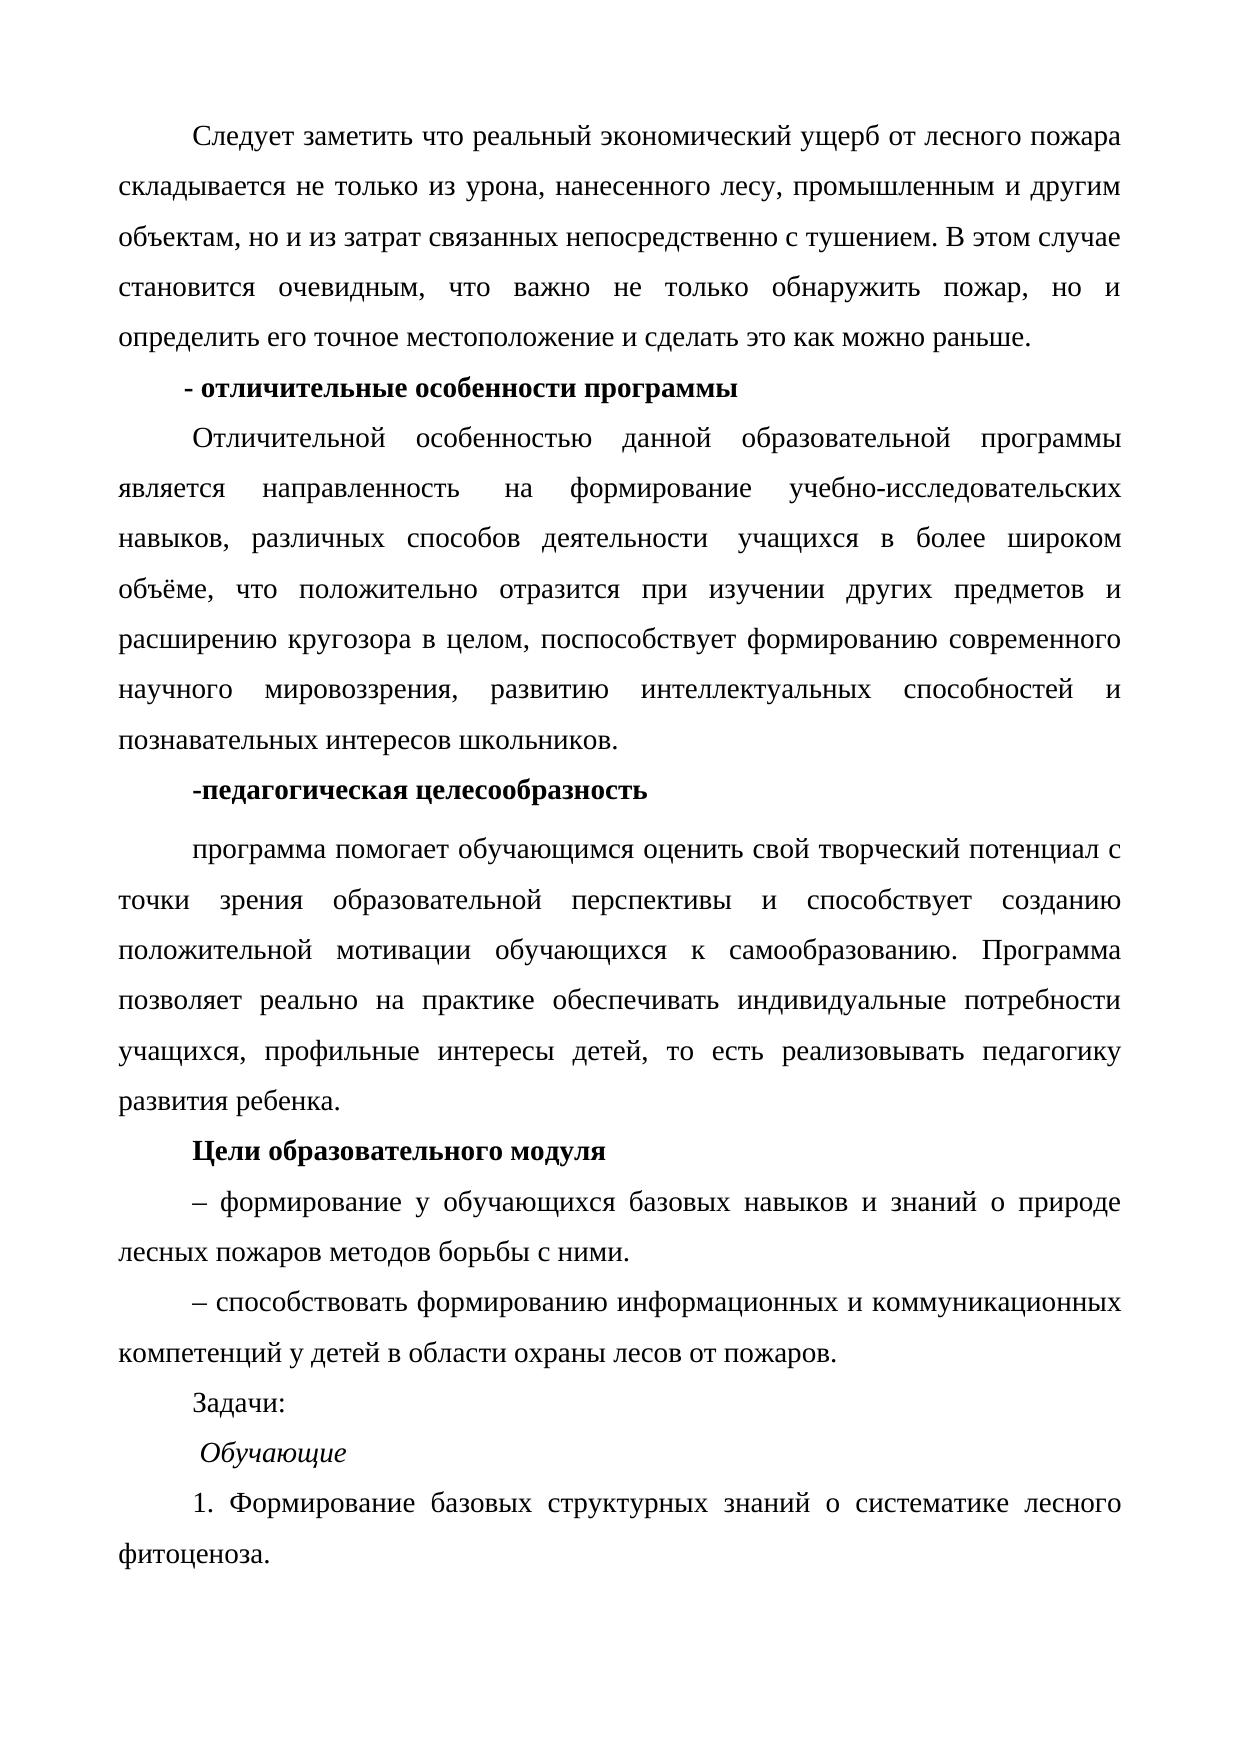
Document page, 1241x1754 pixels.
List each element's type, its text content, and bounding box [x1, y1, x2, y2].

list 1. Формирование базовых структурных знаний о систематике лесного фитоценоза. [118, 1486, 1122, 1569]
list Задачи: [118, 1385, 1122, 1418]
text программа помогает обучающимся оценить свой творческий потенциал с точки зрения образовательной перспективы и способствует созданию положительной мотивации обучающихся к самообразованию. Программа позволяет реально на практике обеспечивать индивидуальные потребности учащихся, профильные интересы детей, то есть реализовывать педагогику развития ребенка. [118, 832, 1122, 1117]
text -педагогическая целесообразность [118, 772, 1122, 806]
list Обучающие [118, 1435, 1122, 1469]
text Следует заметить что реальный экономический ущерб от лесного пожара складывается не только из урона, нанесенного лесу, промышленным и другим объектам, но и из затрат связанных непосредственно с тушением. В этом случае становится очевидным, что важно не только обнаружить пожар, но и определить его точное местоположение и сделать это как можно раньше. [118, 118, 1122, 353]
text Цели образовательного модуля [118, 1133, 1122, 1167]
text Отличительной особенностью данной образовательной программы является направленность на формирование учебно-исследовательских навыков, различных способов деятельности учащихся в более широком объёме, что положительно отразится при изучении других предметов и расширению кругозора в целом, поспособствует формированию современного научного мировоззрения, развитию интеллектуальных способностей и познавательных интересов школьников. [118, 420, 1122, 755]
text – способствовать формированию информационных и коммуникационных компетенций у детей в области охраны лесов от пожаров. [118, 1284, 1122, 1368]
text - отличительные особенности программы [118, 370, 1122, 403]
text – формирование у обучающихся базовых навыков и знаний о природе лесных пожаров методов борьбы с ними. [118, 1184, 1122, 1268]
